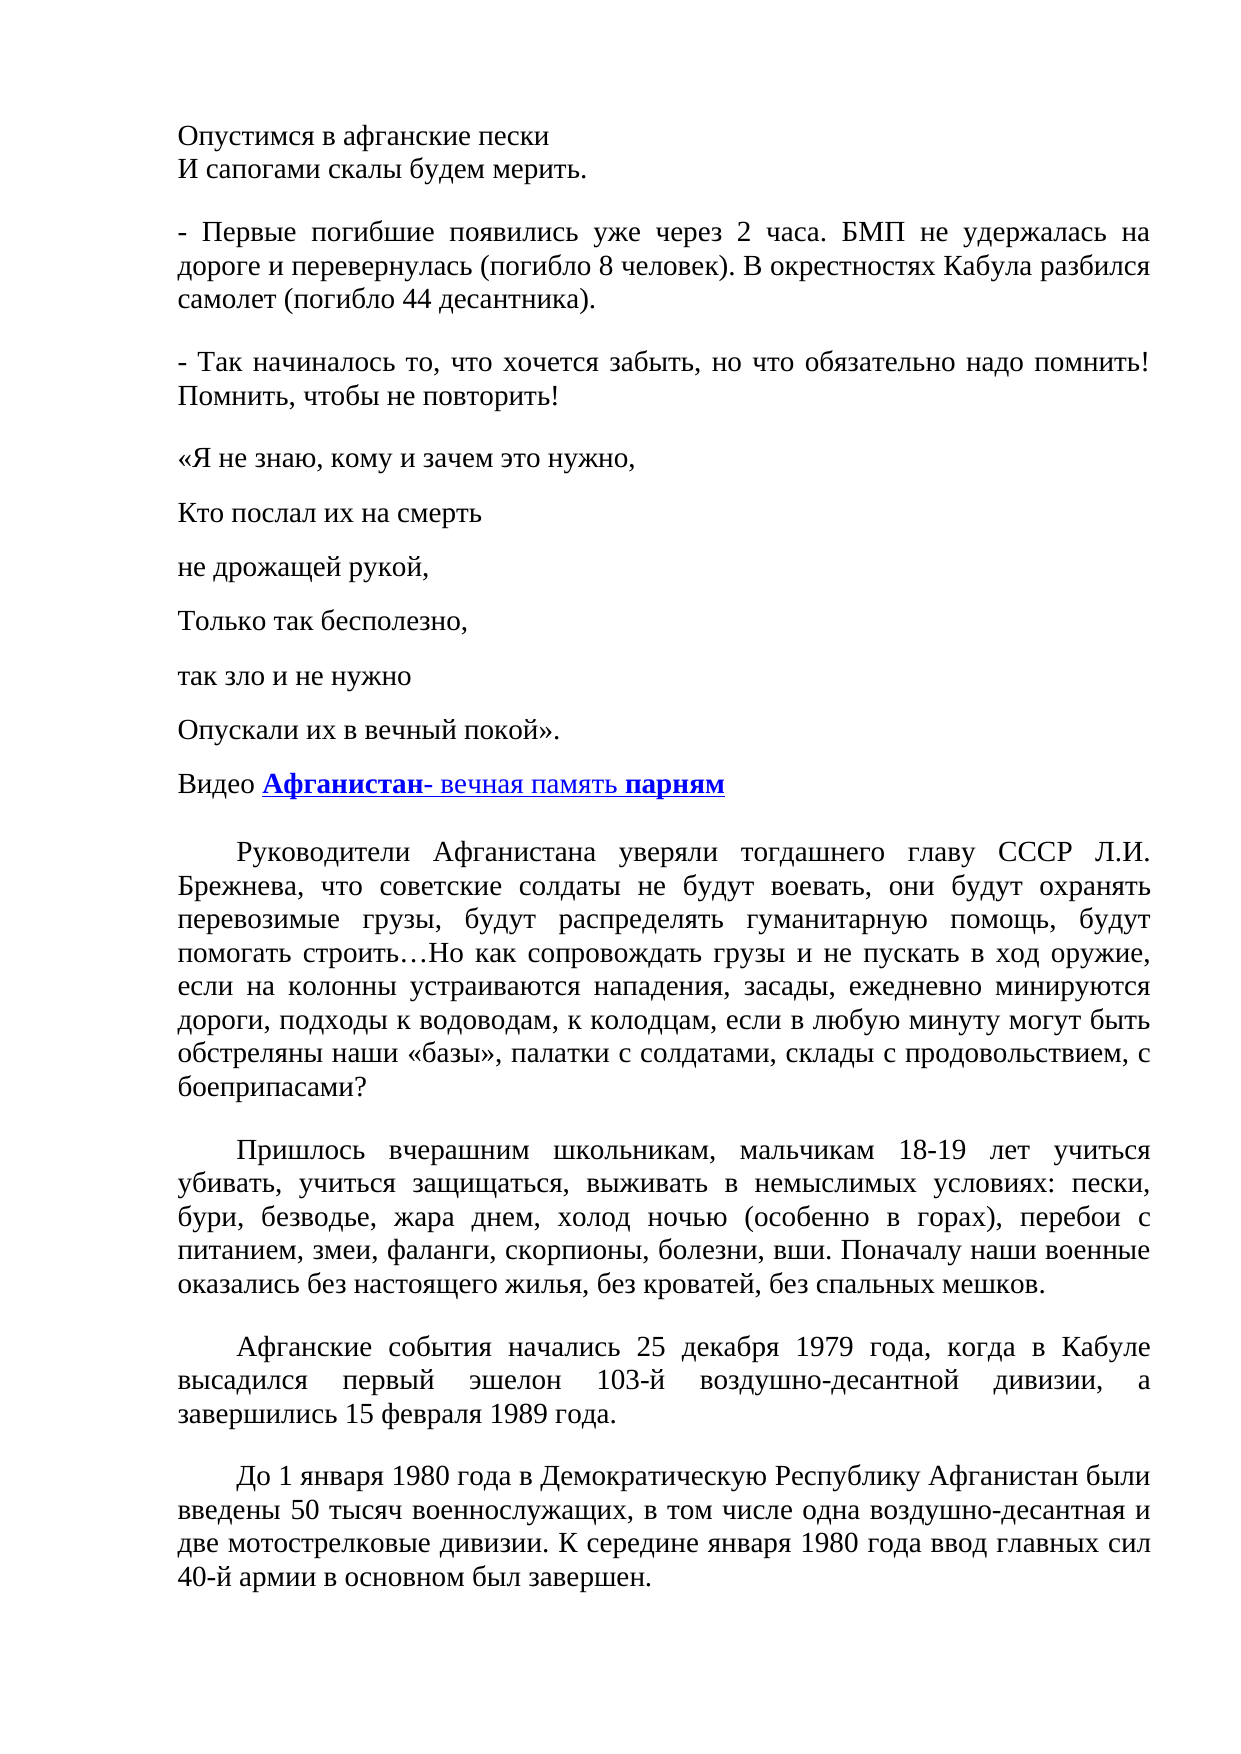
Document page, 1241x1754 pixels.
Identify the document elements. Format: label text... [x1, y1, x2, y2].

text «Я не знаю, кому и зачем это нужно, [177, 440, 1152, 474]
text Видео Афганистан- вечная память парням [177, 767, 1152, 800]
text Пришлось вчерашним школьникам, мальчикам 18-19 лет учиться убивать, учиться защищаться, выживать в немыслимых условиях: пески, бури, безводье, жара днем, холод ночью (особенно в горах), перебои с питанием, змеи, фаланги, скорпионы, болезни, вши. Поначалу наши военные оказались без настоящего жилья, без кроватей, без спальных мешков. [177, 1132, 1152, 1299]
text - Первые погибшие появились уже через 2 часа. БМП не удержалась на дороге и перевернулась (погибло 8 человек). В окрестностях Кабула разбился самолет (погибло 44 десантника). [177, 214, 1152, 315]
text Руководители Афганистана уверяли тогдашнего главу СССР Л.И. Брежнева, что советские солдаты не будут воевать, они будут охранять перевозимые грузы, будут распределять гуманитарную помощь, будут помогать строить…Но как сопровождать грузы и не пускать в ход оружие, если на колонны устраиваются нападения, засады, ежедневно минируются дороги, подходы к водоводам, к колодцам, если в любую минуту могут быть обстреляны наши «базы», палатки с солдатами, склады с продовольствием, с боеприпасами? [177, 834, 1152, 1103]
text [177, 118, 1152, 185]
text так зло и не нужно [177, 658, 1152, 691]
text Кто послал их на смерть [177, 495, 1152, 528]
text не дрожащей рукой, [177, 549, 1152, 583]
text - Так начиналось то, что хочется забыть, но что обязательно надо помнить! Помнить, чтобы не повторить! [177, 344, 1152, 411]
text Только так бесполезно, [177, 603, 1152, 637]
text До 1 января 1980 года в Демократическую Республику Афганистан были введены 50 тысяч военнослужащих, в том числе одна воздушно-десантная и две мотострелковые дивизии. К середине января 1980 года ввод главных сил 40-й армии в основном был завершен. [177, 1458, 1152, 1593]
text Опускали их в вечный покой». [177, 712, 1152, 746]
text Афганские события начались 25 декабря 1979 года, когда в Кабуле высадился первый эшелон 103-й воздушно-десантной дивизии, а завершились 15 февраля 1989 года. [177, 1329, 1152, 1429]
